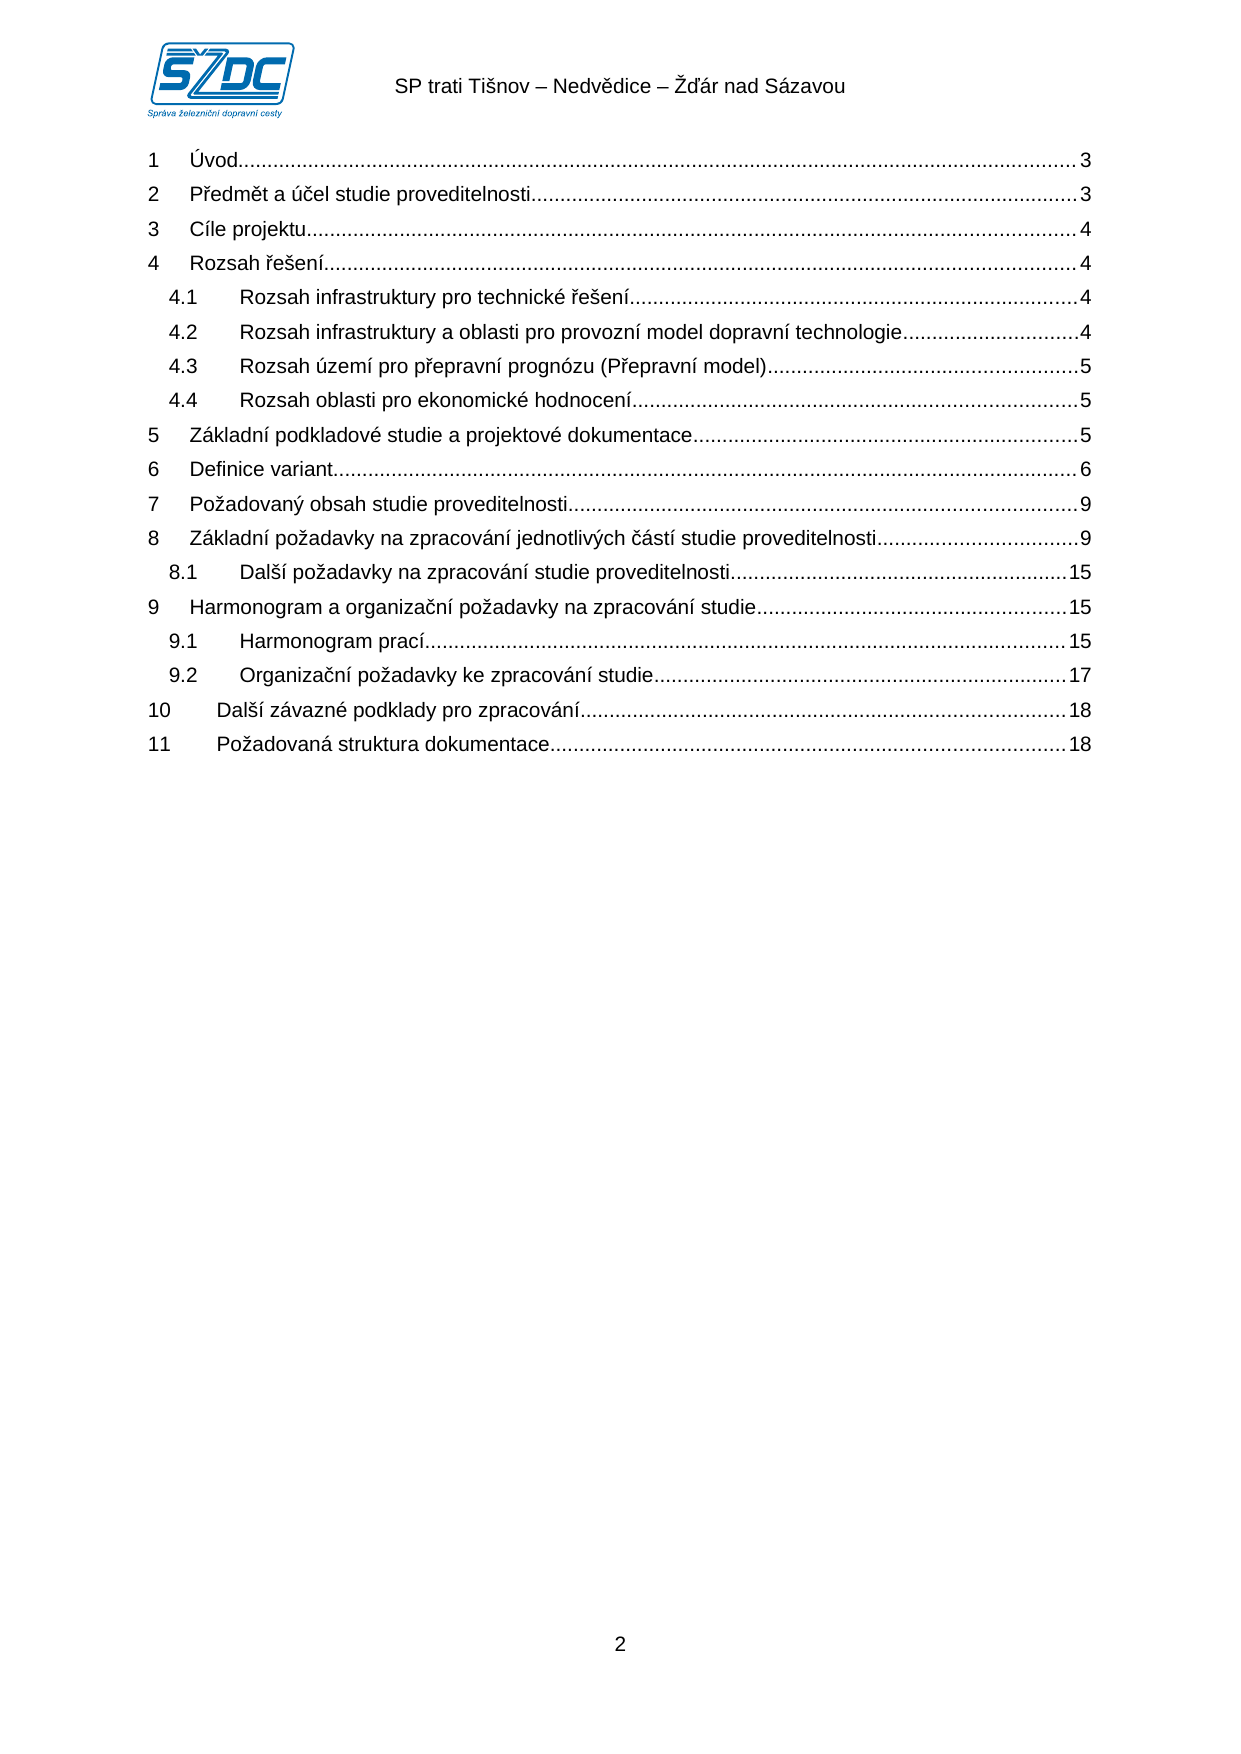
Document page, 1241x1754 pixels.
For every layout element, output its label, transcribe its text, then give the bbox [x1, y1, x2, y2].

text 4.1 Rozsah infrastruktury pro technické řešení 4 [168, 285, 1093, 309]
text 4.4 Rozsah oblasti pro ekonomické hodnocení 5 [168, 388, 1093, 412]
text 6 Definice variant 6 [148, 457, 1093, 481]
text 2 Předmět a účel studie proveditelnosti 3 [148, 182, 1093, 206]
text 7 Požadovaný obsah studie proveditelnosti 9 [148, 491, 1093, 515]
text 5 Základní podkladové studie a projektové dokumentace 5 [148, 423, 1093, 447]
text 4.2 Rozsah infrastruktury a oblasti pro provozní model dopravní technologie 4 [168, 319, 1093, 343]
text 8 Základní požadavky na zpracování jednotlivých částí studie proveditelnosti 9 [148, 526, 1093, 550]
text 4 Rozsah řešení 4 [148, 251, 1093, 275]
text 9.2 Organizační požadavky ke zpracování studie 17 [168, 663, 1093, 687]
text 9 Harmonogram a organizační požadavky na zpracování studie 15 [148, 594, 1093, 618]
text 10 Další závazné podklady pro zpracování 18 [148, 698, 1093, 722]
text 4.3 Rozsah území pro přepravní prognózu (Přepravní model) 5 [168, 354, 1093, 378]
text 1 Úvod 3 [148, 148, 1093, 172]
text 3 Cíle projektu 4 [148, 216, 1093, 240]
text 11 Požadovaná struktura dokumentace 18 [148, 732, 1093, 756]
text 9.1 Harmonogram prací 15 [168, 629, 1093, 653]
text 8.1 Další požadavky na zpracování studie proveditelnosti 15 [168, 560, 1093, 584]
